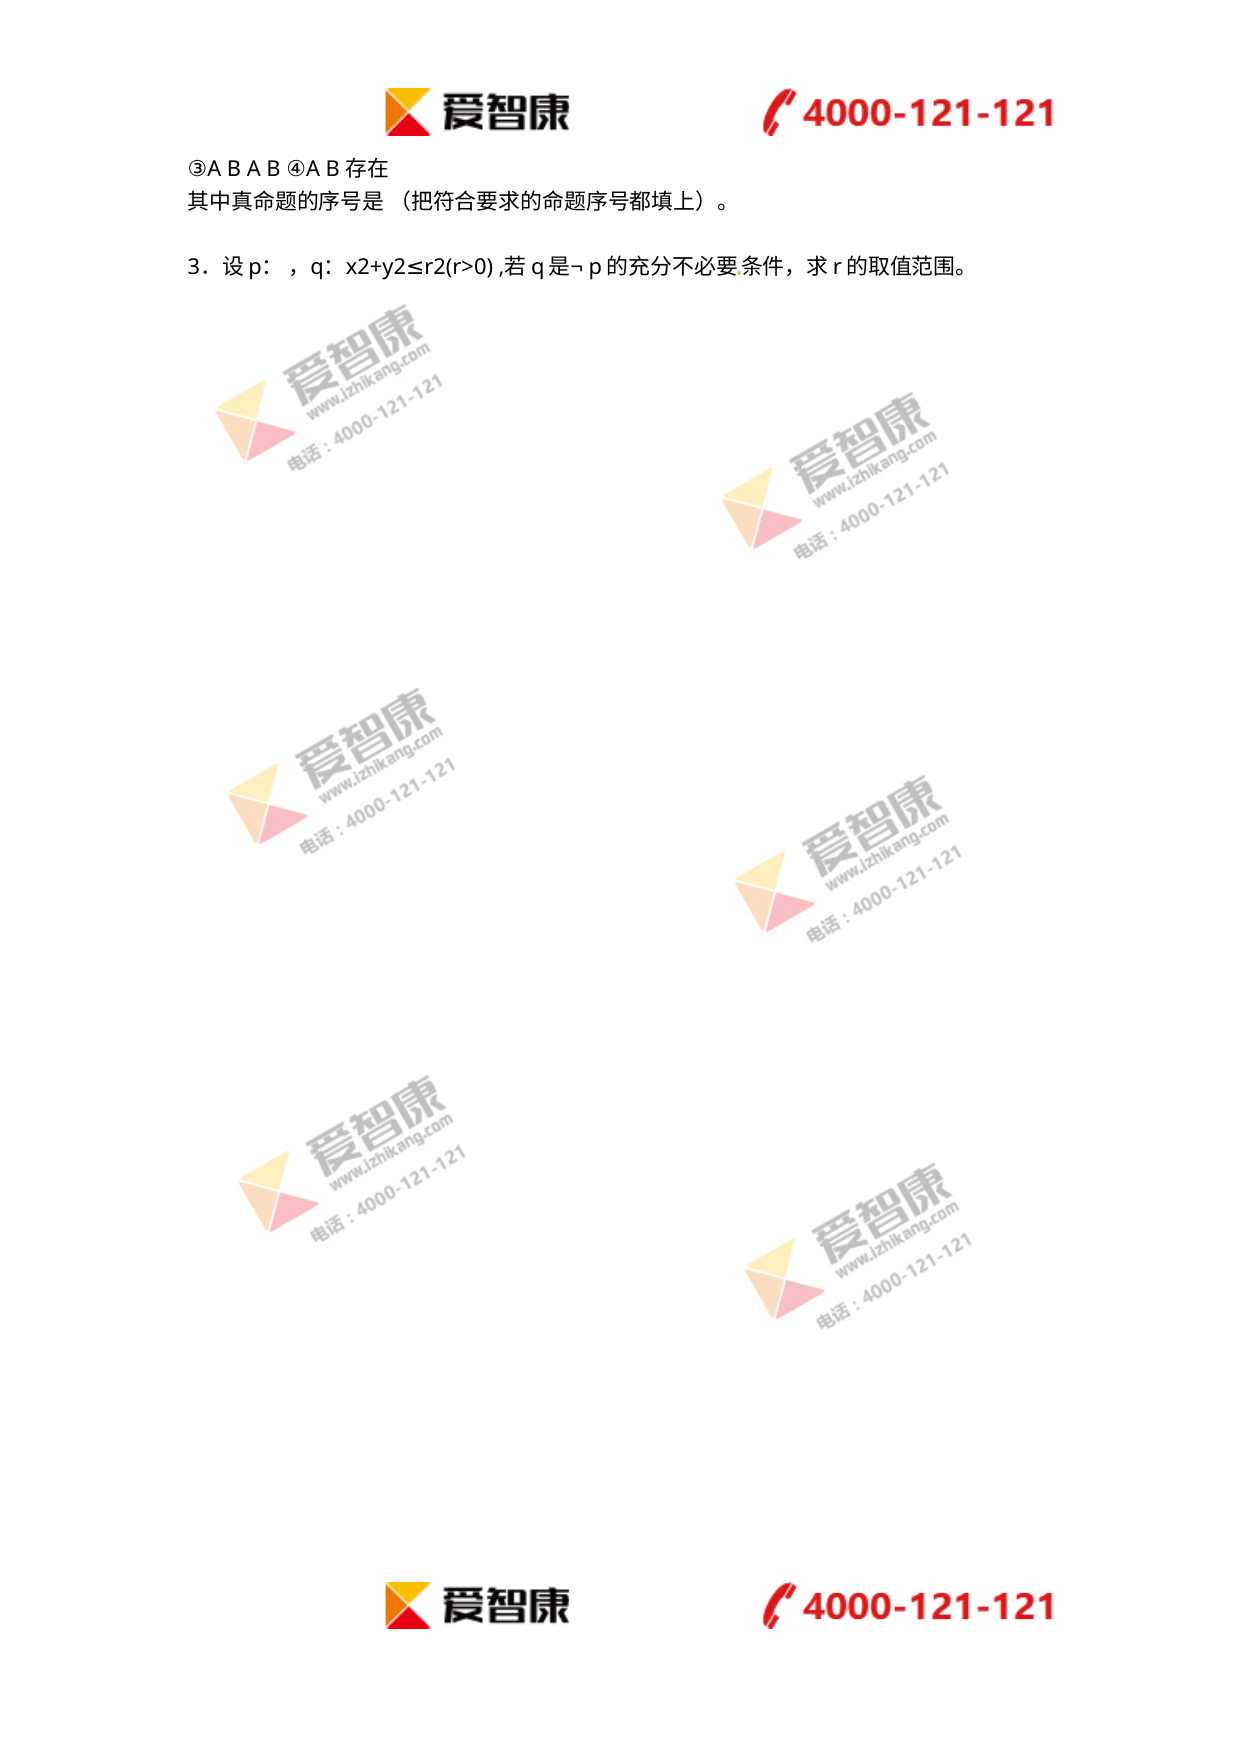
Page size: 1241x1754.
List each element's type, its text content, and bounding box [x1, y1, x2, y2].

picture [162, 1018, 546, 1300]
text 其中真命题的序号是 （把符合要求的命题序号都填上）。 [187, 183, 1053, 216]
picture [139, 247, 523, 529]
picture [762, 88, 1053, 136]
picture [385, 1582, 570, 1629]
picture [151, 631, 536, 912]
picture [668, 1106, 1052, 1387]
picture [645, 335, 1029, 617]
text ③A B A B ④A B 存在 [187, 151, 1053, 183]
picture [385, 88, 570, 136]
picture [658, 718, 1042, 1000]
text 3．设p： ，q：x2+y2≤r2(r>0) ,若q是¬ p的充分不必要条件，求r的取值范围。 [187, 248, 1053, 281]
picture [762, 1582, 1053, 1629]
